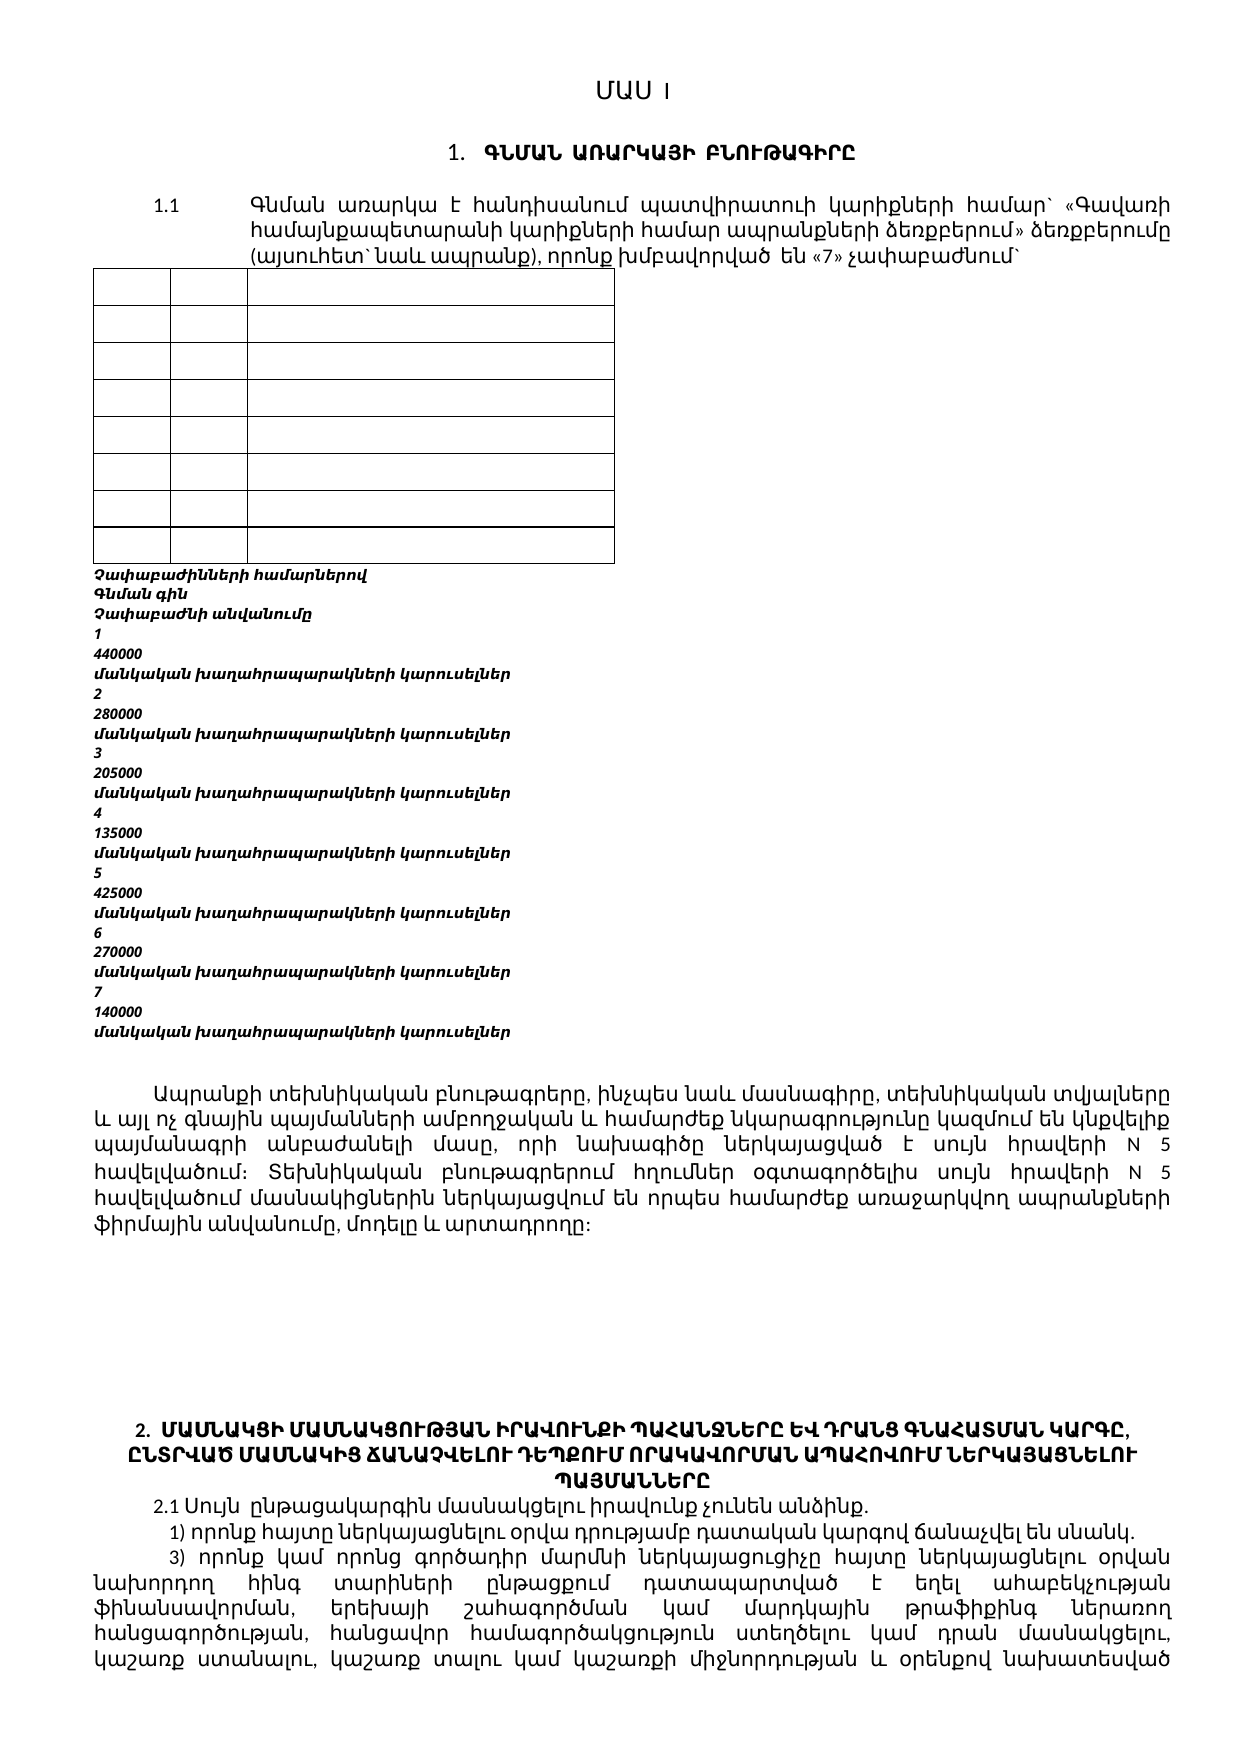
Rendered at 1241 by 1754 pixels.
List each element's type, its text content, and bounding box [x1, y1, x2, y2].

list ԳՆՄԱՆ ԱՌԱՐԿԱՅԻ ԲՆՈՒԹԱԳԻՐԸ [131, 136, 1171, 167]
text 2.1 Սույն ընթացակարգին մասնակցելու իրավունք չունեն անձինք. [94, 1493, 1171, 1519]
text Ապրանքի տեխնիկական բնութագրերը, ինչպես նաև մասնագիրը, տեխնիկական տվյալները և այլ ոչ գնային պայմանների ամբողջական և համարժեք նկարագրությունը կազմում են կնքվելիք պայմանագրի անբաժանելի մասը, որի նախագիծը ներկայացված է սույն հրավերի N 5 հավելվածում։ Տեխնիկական բնութագրերում հղումներ օգտագործելիս սույն հրավերի N 5 հավելվածում մասնակիցներին ներկայացվում են որպես համարժեք առաջարկվող ապրանքների ֆիրմային անվանումը, մոդելը և արտադրողը: [94, 1081, 1171, 1236]
subtitle Գնման առարկա է հանդիսանում պատվիրատուի կարիքների համար` «Գավառի համայնքապետարանի կարիքների համար ապրանքների ձեռքբերում» ձեռքբերումը (այսուհետ` նաև ապրանք), որոնք խմբավորված են «7» չափաբաժնում` [153, 192, 1171, 268]
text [94, 1544, 1171, 1671]
text 1) որոնք հայտը ներկայացնելու օրվա դրությամբ դատական կարգով ճանաչվել են սնանկ. [94, 1519, 1171, 1544]
text 2. ՄԱՍՆԱԿՑԻ ՄԱՍՆԱԿՑՈՒԹՅԱՆ ԻՐԱՎՈՒՆՔԻ ՊԱՀԱՆՋՆԵՐԸ ԵՎ ԴՐԱՆՑ ԳՆԱՀԱՏՄԱՆ ԿԱՐԳԸ, ԸՆՏՐՎԱԾ ՄԱՍՆԱԿԻՑ ՃԱՆԱՉՎԵԼՈՒ ԴԵՊՔՈՒՄ ՈՐԱԿԱՎՈՐՄԱՆ ԱՊԱՀՈՎՈՒՄ ՆԵՐԿԱՅԱՑՆԵԼՈՒ ՊԱՅՄԱՆՆԵՐԸ [94, 1417, 1171, 1493]
text ՄԱՍ I [94, 75, 1171, 106]
